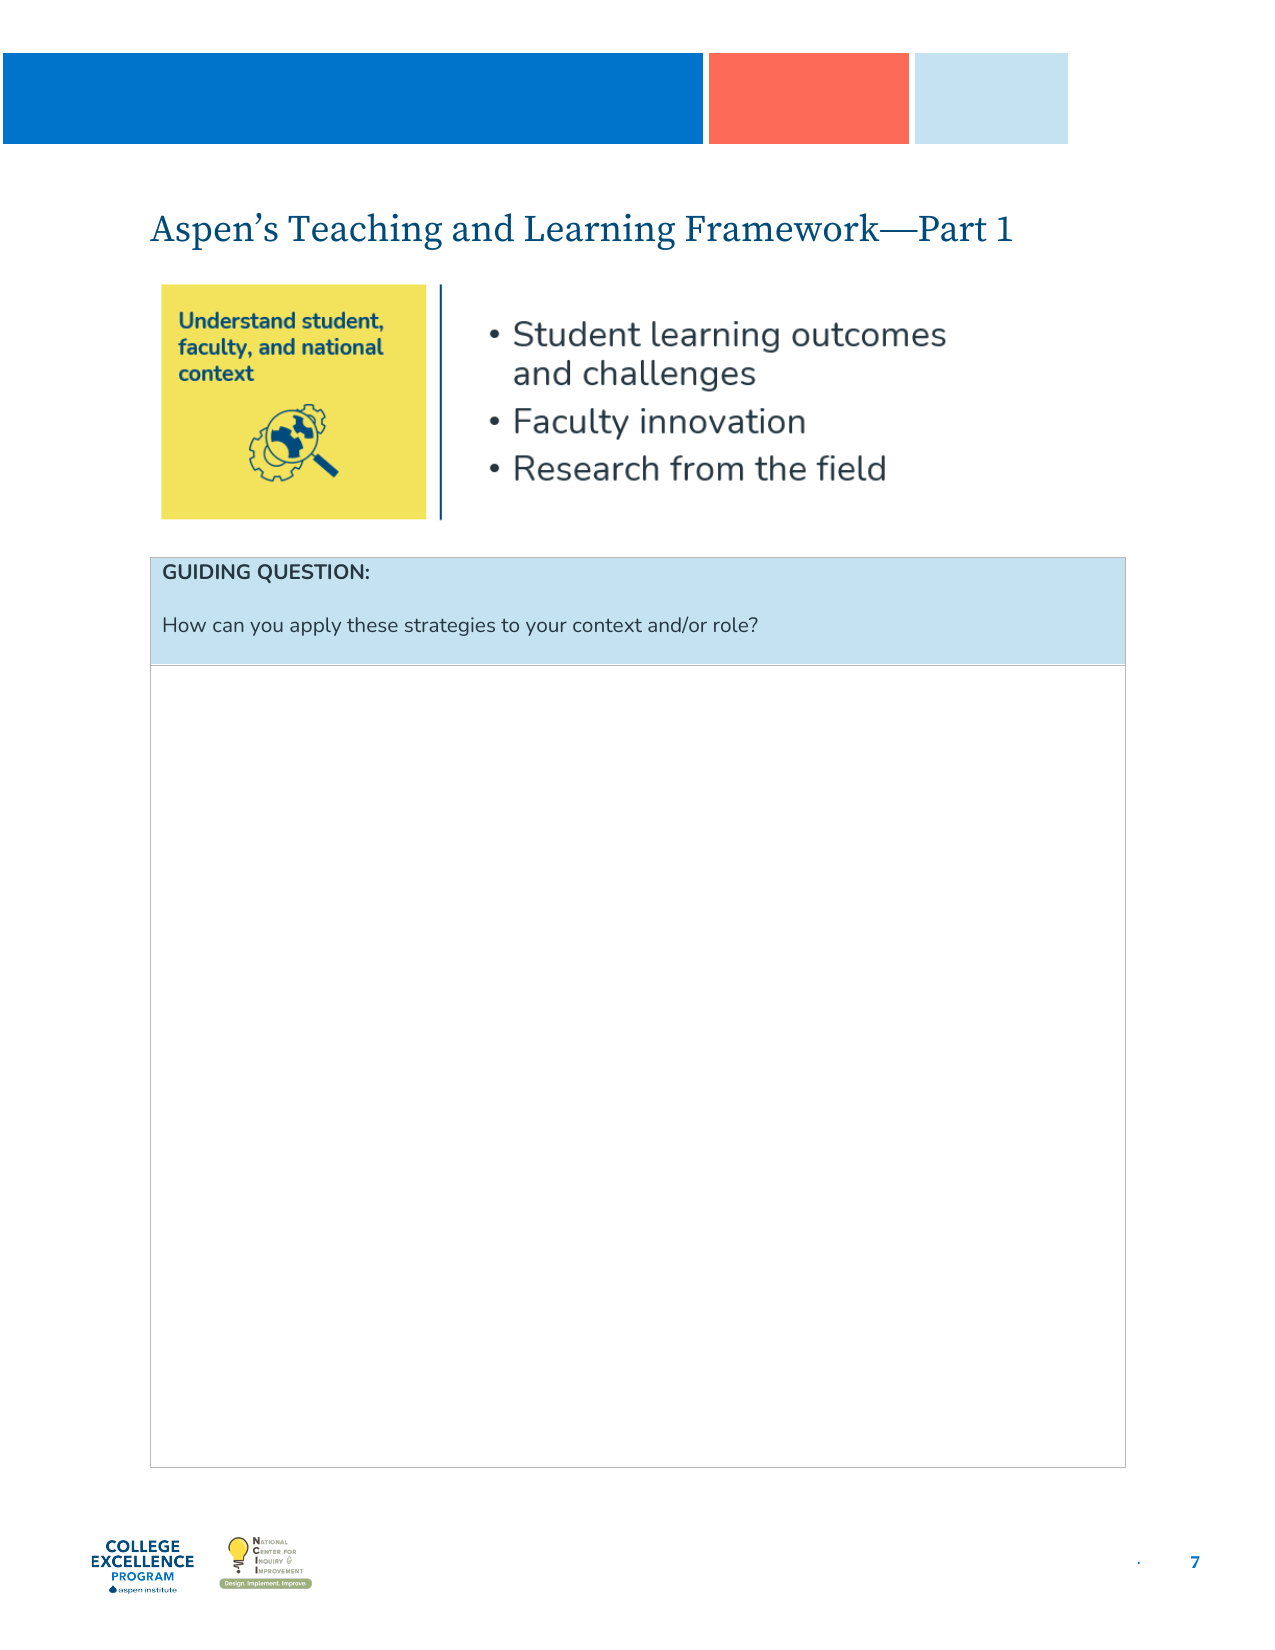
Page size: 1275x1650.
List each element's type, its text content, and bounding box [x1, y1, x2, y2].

picture [150, 275, 961, 533]
picture [91, 1540, 194, 1595]
table_header GUIDING QUESTION: How can you apply these strategies to your context and/or role? [151, 558, 1125, 664]
table_cell [151, 666, 1125, 1467]
subtitle Aspen’s Teaching and Learning Framework—Part 1 [150, 203, 1125, 254]
picture [217, 1534, 314, 1591]
